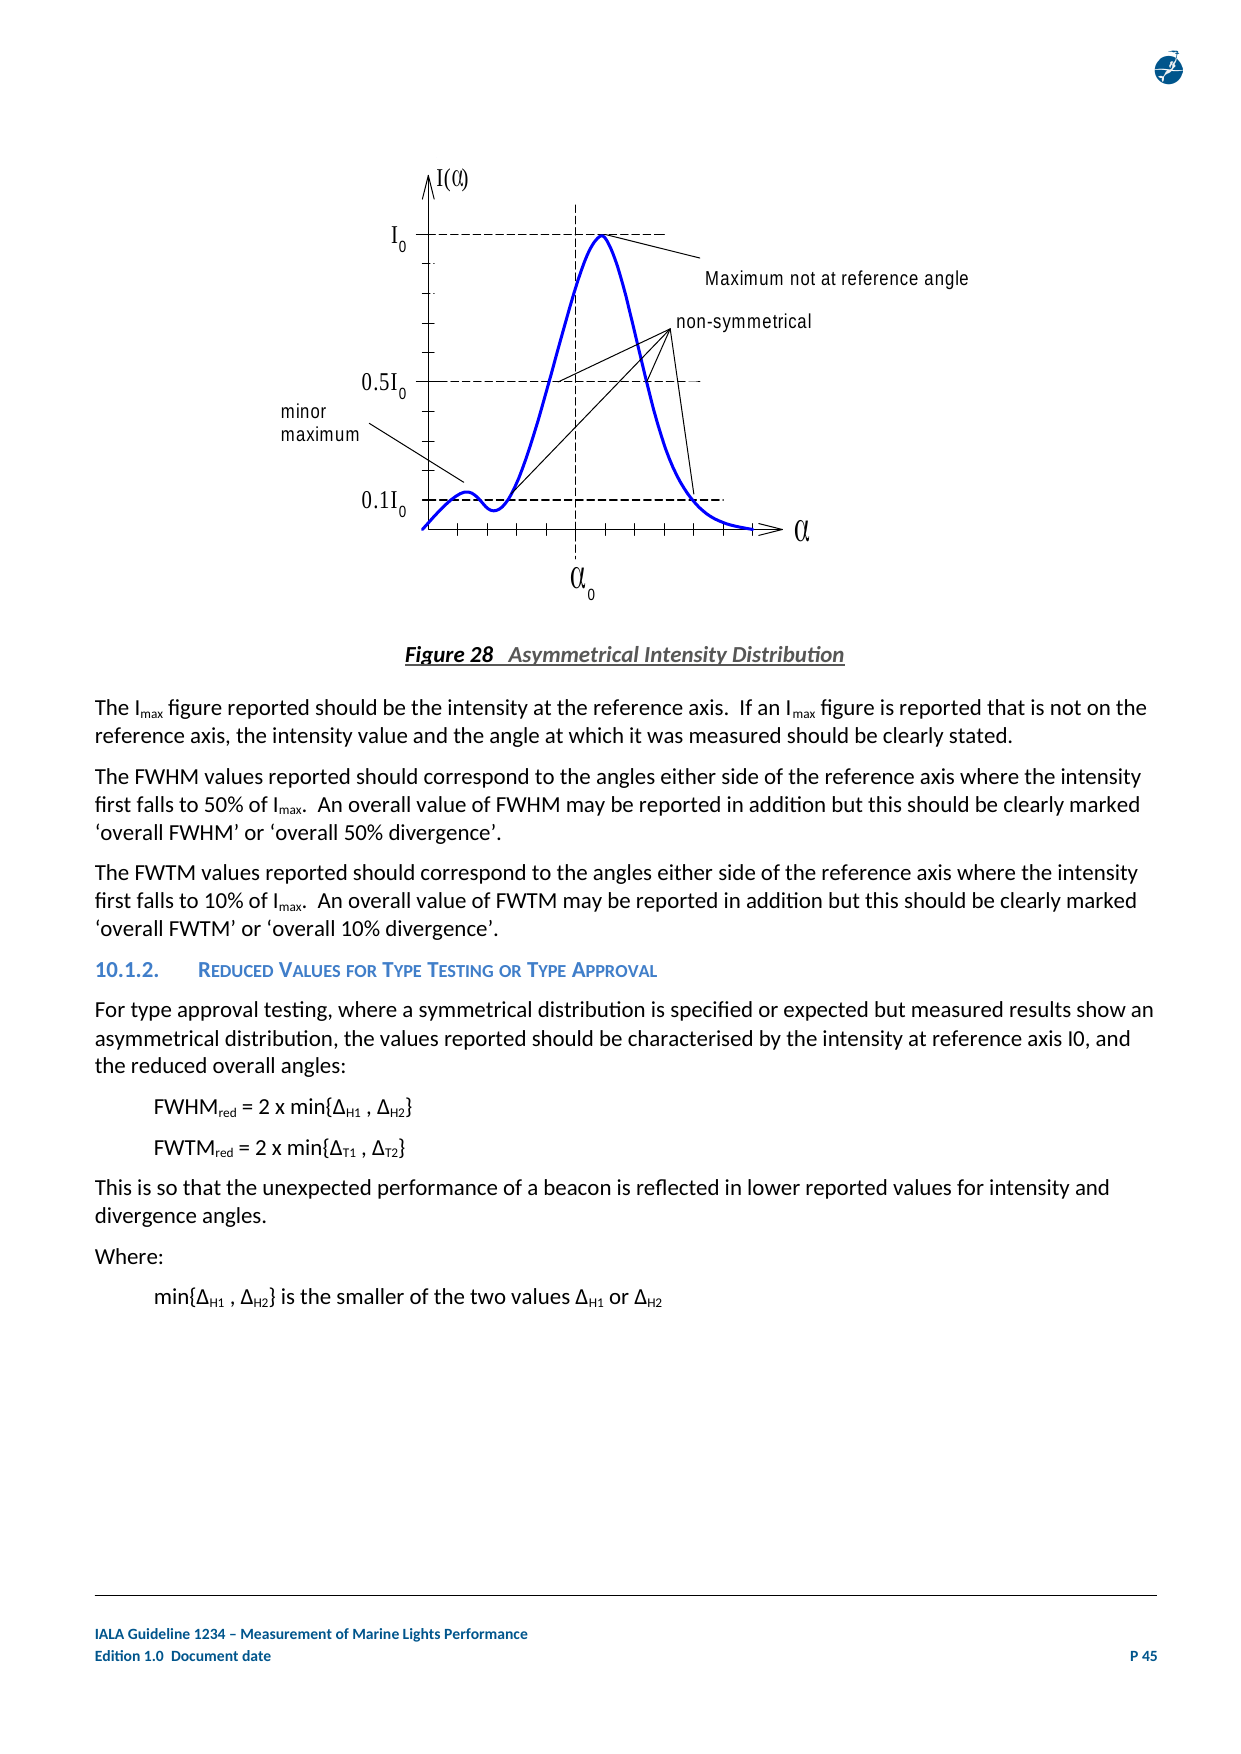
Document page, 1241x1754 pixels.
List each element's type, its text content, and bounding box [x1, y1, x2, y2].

text This is so that the unexpected performance of a beacon is reflected in lower reported values for intensity and divergence angles. [94, 1173, 1157, 1229]
text The FWTM values reported should correspond to the angles either side of the reference axis where the intensity first falls to 10% of Imax. An overall value of FWTM may be reported in addition but this should be clearly marked ‘overall FWTM’ or ‘overall 10% divergence’. [94, 858, 1157, 943]
text Asymmetrical Intensity Distribution [94, 640, 1157, 668]
text min{ΔH1 , ΔH2} is the smaller of the two values ΔH1 or ΔH2 [153, 1282, 1157, 1310]
picture [1123, 0, 1241, 119]
text For type approval testing, where a symmetrical distribution is specified or expected but measured results show an asymmetrical distribution, the values reported should be characterised by the intensity at reference axis I0, and the reduced overall angles: [94, 996, 1157, 1080]
text FWTMred = 2 x min{ΔT1 , ΔT2} [153, 1133, 1157, 1161]
text Where: [94, 1242, 1157, 1270]
subtitle Reduced Values for Type Testing or Type Approval [94, 955, 1157, 983]
text FWHMred = 2 x min{ΔH1 , ΔH2} [153, 1092, 1157, 1120]
text The Imax figure reported should be the intensity at the reference axis. If an Imax figure is reported that is not on the reference axis, the intensity value and the angle at which it was measured should be clearly stated. [94, 693, 1157, 749]
text The FWHM values reported should correspond to the angles either side of the reference axis where the intensity first falls to 50% of Imax. An overall value of FWHM may be reported in addition but this should be clearly marked ‘overall FWHM’ or ‘overall 50% divergence’. [94, 762, 1157, 846]
